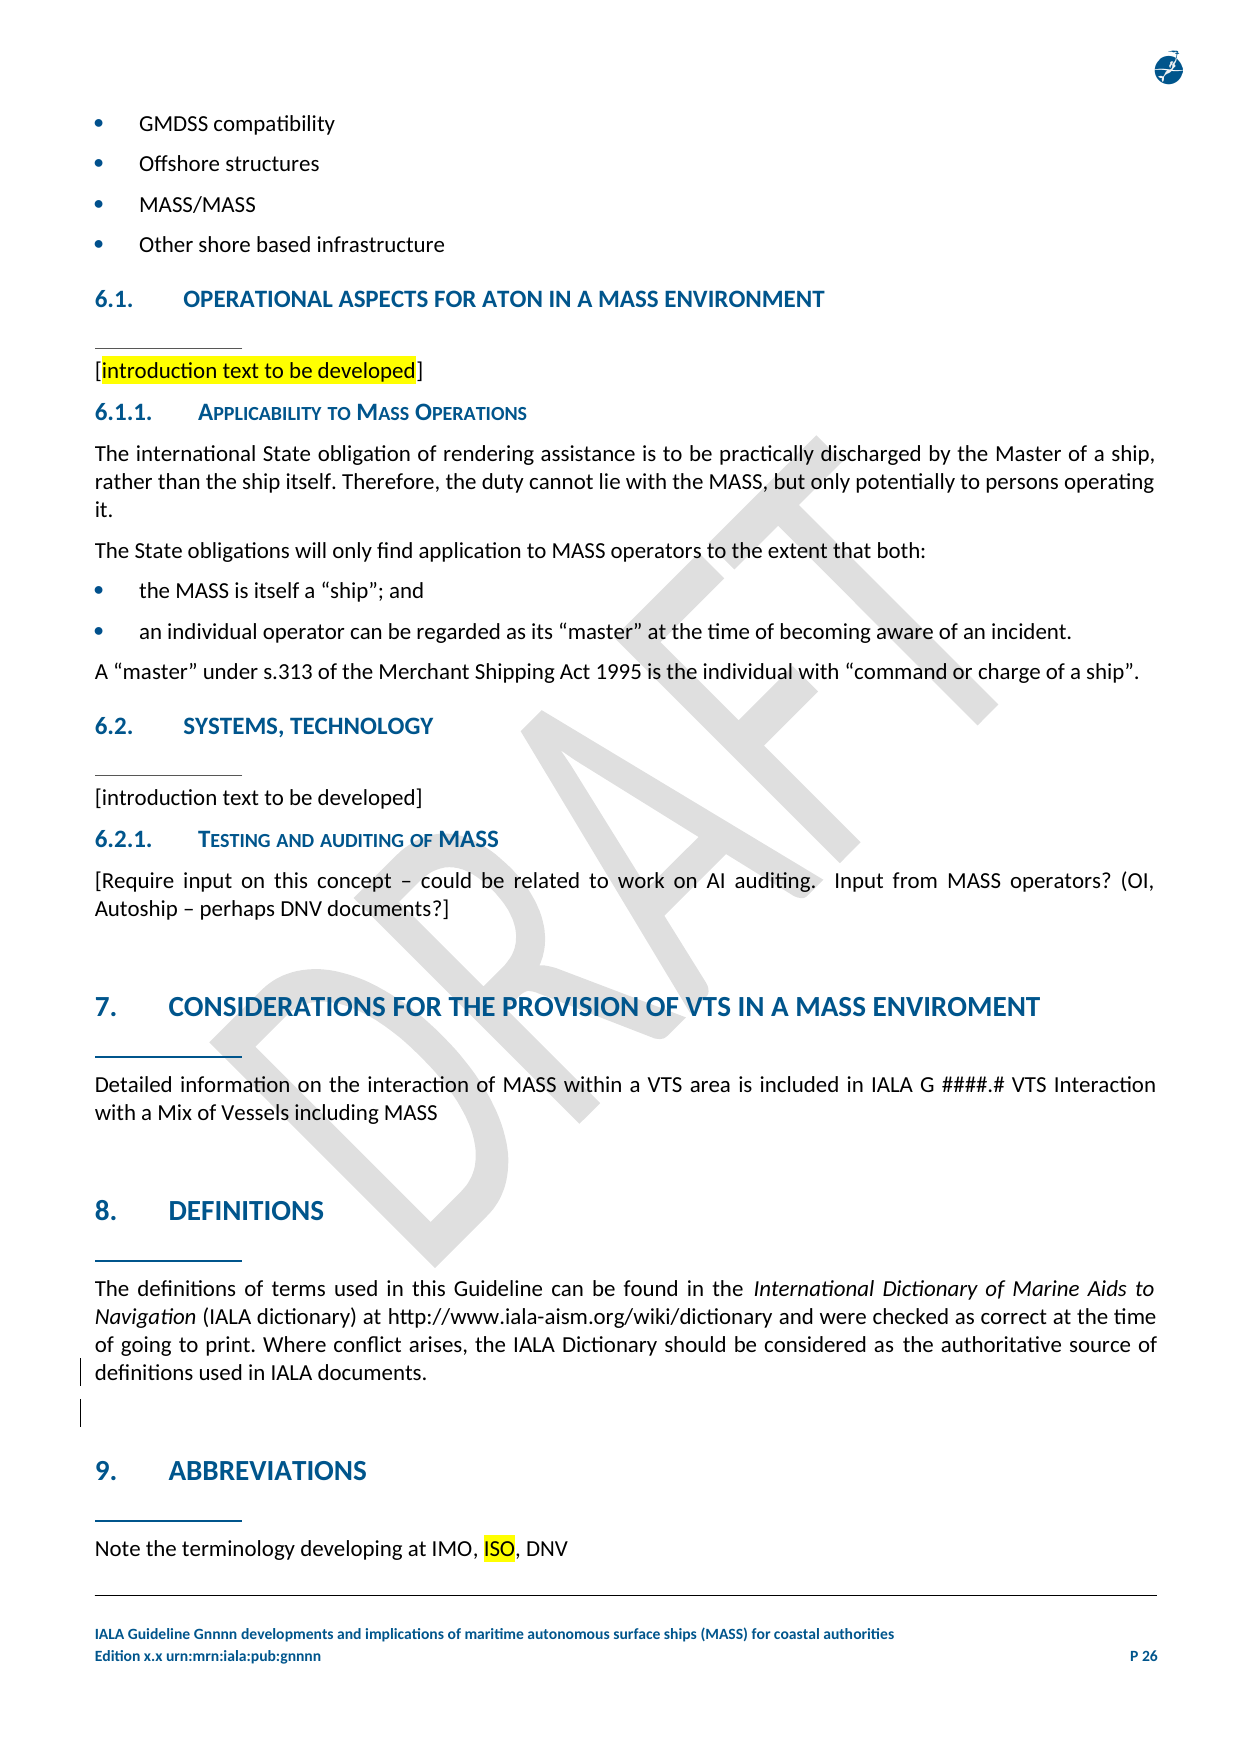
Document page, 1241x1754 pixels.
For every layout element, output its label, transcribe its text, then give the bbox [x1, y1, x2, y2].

text The definitions of terms used in this Guideline can be found in the International Dictionary of Marine Aids to Navigation (IALA dictionary) at http://www.iala-aism.org/wiki/dictionary and were checked as correct at the time of going to print. Where conflict arises, the IALA Dictionary should be considered as the authoritative source of definitions used in IALA documents. [94, 1274, 1157, 1386]
text [Require input on this concept – could be related to work on AI auditing. Input from MASS operators? (OI, Autoship – perhaps DNV documents?] [94, 866, 1157, 922]
subtitle Testing and auditing of MASS [94, 823, 1069, 854]
list Other shore based infrastructure [94, 231, 1157, 259]
text Note the terminology developing at IMO, ISO, DNV [94, 1534, 1157, 1562]
list the MASS is itself a “ship”; and [94, 576, 1157, 604]
text The State obligations will only find application to MASS operators to the extent that both: [94, 536, 1157, 564]
text The international State obligation of rendering assistance is to be practically discharged by the Master of a ship, rather than the ship itself. Therefore, the duty cannot lie with the MASS, but only potentially to persons operating it. [94, 439, 1157, 523]
list MASS/MASS [94, 190, 1157, 218]
text A “master” under s.313 of the Merchant Shipping Act 1995 is the individual with “command or charge of a ship”. [94, 657, 1157, 686]
subtitle abbreviations [94, 1452, 1157, 1488]
text Detailed information on the interaction of MASS within a VTS area is included in IALA G ####.# VTS Interaction with a Mix of Vessels including MASS [94, 1070, 1157, 1126]
picture [1123, 0, 1241, 119]
subtitle Applicability to Mass Operations [94, 396, 1069, 427]
list GMDSS compatibility [94, 109, 1157, 137]
subtitle Systems, technology [94, 711, 1157, 741]
subtitle DEFINITIONS [94, 1192, 1157, 1227]
text [introduction text to be developed] [416, 356, 1157, 384]
subtitle Operational Aspects for AtoN in a MASS environment [94, 284, 1157, 314]
subtitle CONSIDERATIONS FOR THE PROVISION OF VTS IN A MASS ENVIROMENT [94, 988, 1157, 1023]
text [introduction text to be developed] [94, 783, 1157, 811]
list an individual operator can be regarded as its “master” at the time of becoming aware of an incident. [94, 617, 1157, 645]
list Offshore structures [94, 149, 1157, 178]
